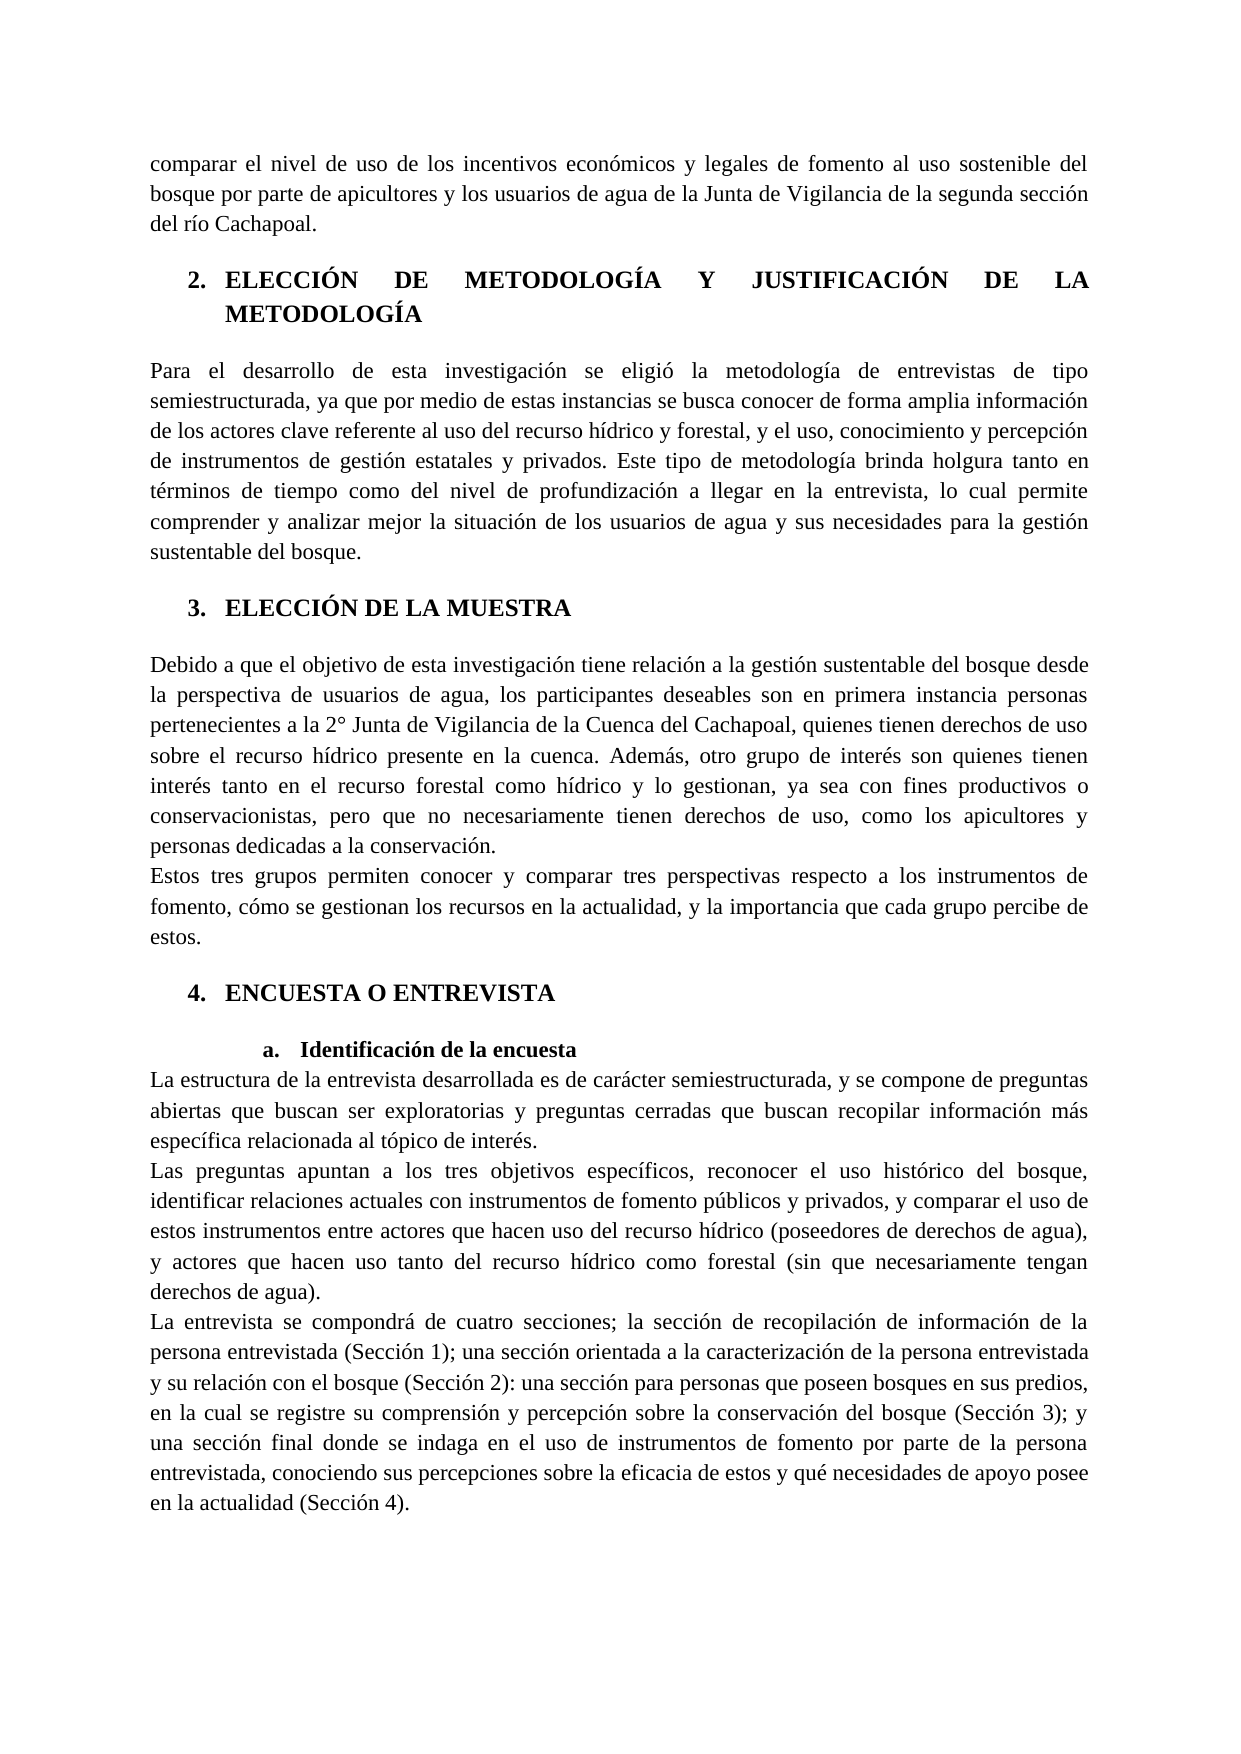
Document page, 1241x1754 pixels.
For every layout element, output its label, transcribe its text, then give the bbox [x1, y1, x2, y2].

text Debido a que el objetivo de esta investigación tiene relación a la gestión sustentable del bosque desde la perspectiva de usuarios de agua, los participantes deseables son en primera instancia personas pertenecientes a la 2° Junta de Vigilancia de la Cuenca del Cachapoal, quienes tienen derechos de uso sobre el recurso hídrico presente en la cuenca. Además, otro grupo de interés son quienes tienen interés tanto en el recurso forestal como hídrico y lo gestionan, ya sea con fines productivos o conservacionistas, pero que no necesariamente tienen derechos de uso, como los apicultores y personas dedicadas a la conservación. [150, 651, 1090, 859]
text La entrevista se compondrá de cuatro secciones; la sección de recopilación de información de la persona entrevistada (Sección 1); una sección orientada a la caracterización de la persona entrevistada y su relación con el bosque (Sección 2): una sección para personas que poseen bosques en sus predios, en la cual se registre su comprensión y percepción sobre la conservación del bosque (Sección 3); y una sección final donde se indaga en el uso de instrumentos de fomento por parte de la persona entrevistada, conociendo sus percepciones sobre la eficacia de estos y qué necesidades de apoyo posee en la actualidad (Sección 4). [150, 1308, 1090, 1516]
text Las preguntas apuntan a los tres objetivos específicos, reconocer el uso histórico del bosque, identificar relaciones actuales con instrumentos de fomento públicos y privados, y comparar el uso de estos instrumentos entre actores que hacen uso del recurso hídrico (poseedores de derechos de agua), y actores que hacen uso tanto del recurso hídrico como forestal (sin que necesariamente tengan derechos de agua). [150, 1157, 1090, 1304]
text La estructura de la entrevista desarrollada es de carácter semiestructurada, y se compone de preguntas abiertas que buscan ser exploratorias y preguntas cerradas que buscan recopilar información más específica relacionada al tópico de interés. [150, 1066, 1090, 1153]
subtitle ELECCIÓN DE LA MUESTRA [187, 593, 1090, 622]
subtitle ELECCIÓN DE METODOLOGÍA Y JUSTIFICACIÓN DE LA METODOLOGÍA [187, 266, 1090, 327]
subtitle ENCUESTA O ENTREVISTA [187, 978, 1090, 1007]
subtitle Identificación de la encuesta [262, 1036, 1090, 1063]
text Para el desarrollo de esta investigación se eligió la metodología de entrevistas de tipo semiestructurada, ya que por medio de estas instancias se busca conocer de forma amplia información de los actores clave referente al uso del recurso hídrico y forestal, y el uso, conocimiento y percepción de instrumentos de gestión estatales y privados. Este tipo de metodología brinda holgura tanto en términos de tiempo como del nivel de profundización a llegar en la entrevista, lo cual permite comprender y analizar mejor la situación de los usuarios de agua y sus necesidades para la gestión sustentable del bosque. [150, 357, 1090, 564]
text Estos tres grupos permiten conocer y comparar tres perspectivas respecto a los instrumentos de fomento, cómo se gestionan los recursos en la actualidad, y la importancia que cada grupo percibe de estos. [150, 863, 1090, 949]
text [150, 150, 1090, 237]
